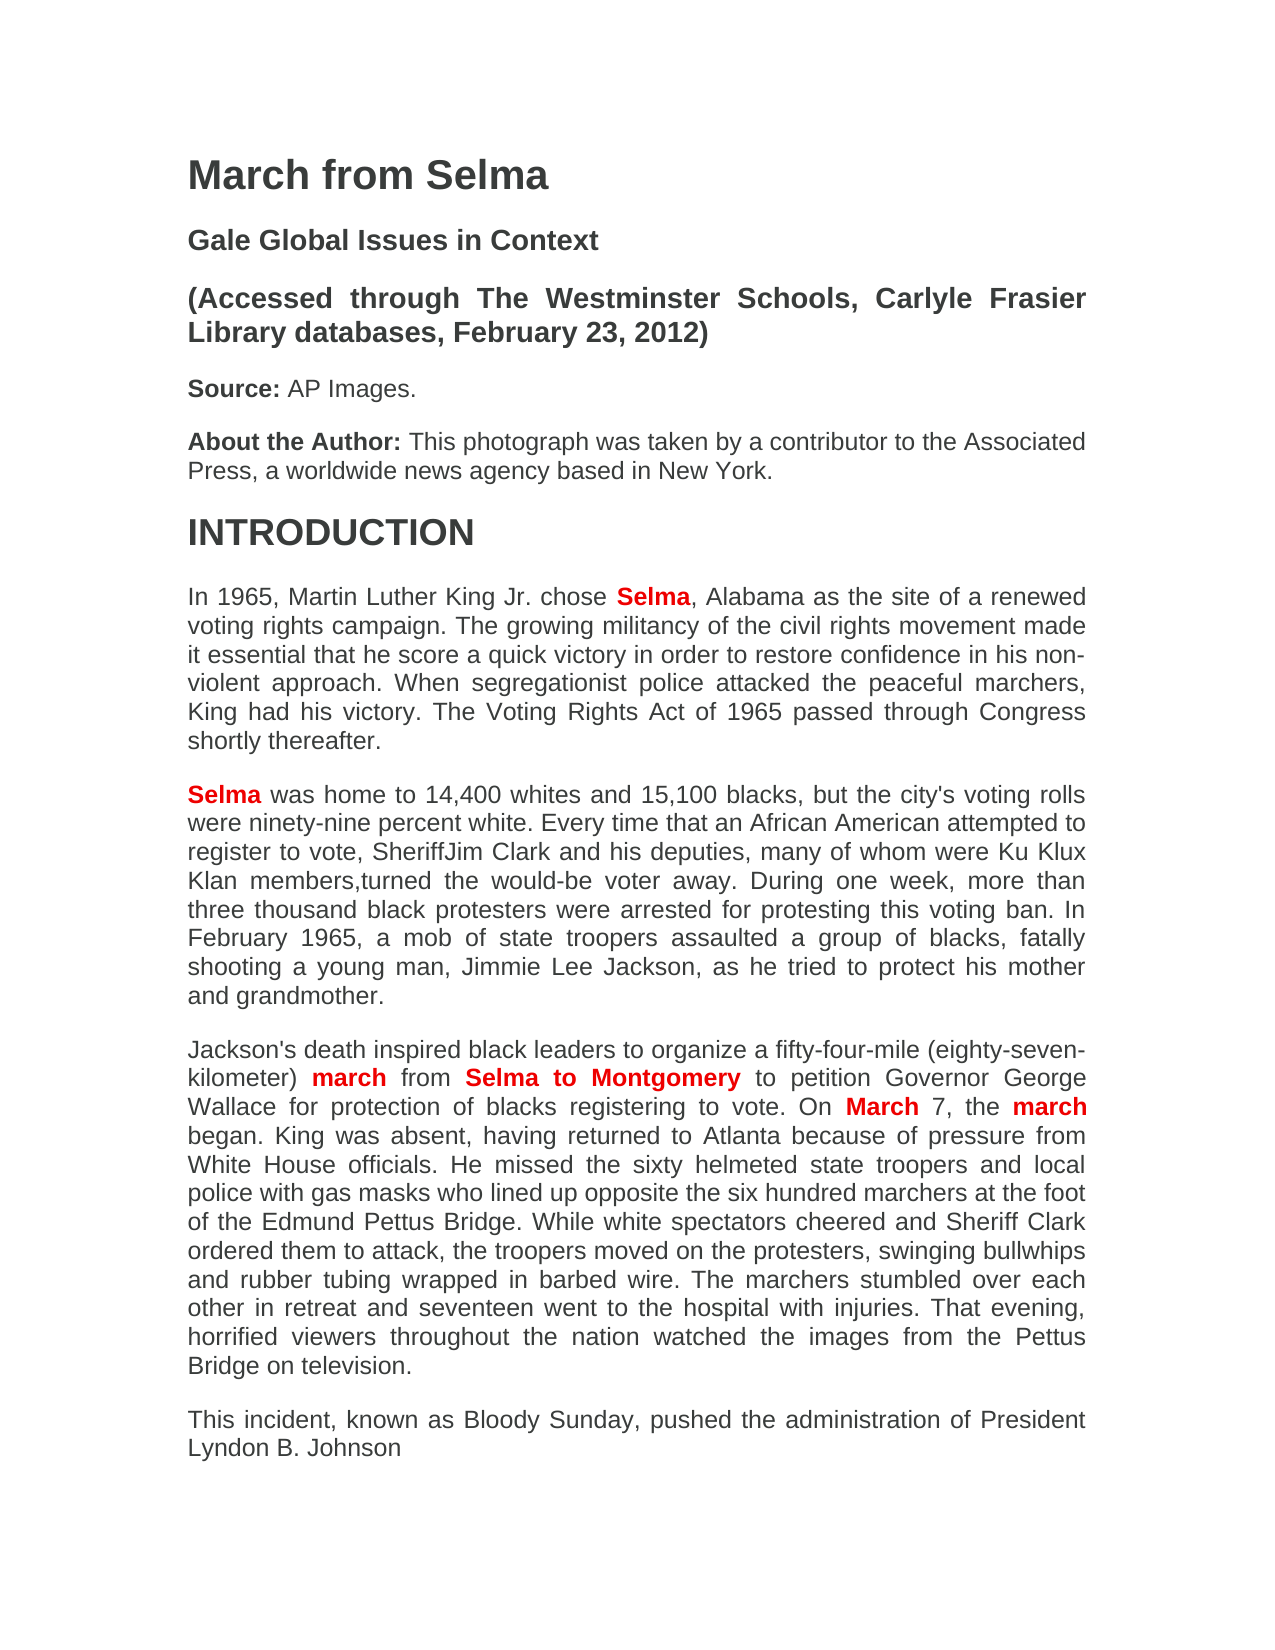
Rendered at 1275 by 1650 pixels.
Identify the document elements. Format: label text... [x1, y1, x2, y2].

text Jackson's death inspired black leaders to organize a fifty-four-mile (eighty-seven-kilometer) march from Selma to Montgomery to petition Governor George Wallace for protection of blacks registering to vote. On March 7, the march began. King was absent, having returned to Atlanta because of pressure from White House officials. He missed the sixty helmeted state troopers and local police with gas masks who lined up opposite the six hundred marchers at the foot of the Edmund Pettus Bridge. While white spectators cheered and Sheriff Clark ordered them to attack, the troopers moved on the protesters, swinging bullwhips and rubber tubing wrapped in barbed wire. The marchers stumbled over each other in retreat and seventeen went to the hospital with injuries. That evening, horrified viewers throughout the nation watched the images from the Pettus Bridge on television. [187, 1034, 1087, 1379]
text INTRODUCTION [187, 510, 1087, 553]
text March from Selma [187, 150, 1087, 198]
text This incident, known as Bloody Sunday, pushed the administration of President Lyndon B. Johnson [187, 1404, 1087, 1462]
text Gale Global Issues in Context [187, 223, 1087, 256]
text (Accessed through The Westminster Schools, Carlyle Frasier Library databases, February 23, 2012) [187, 281, 1087, 348]
text About the Author: This photograph was taken by a contributor to the Associated Press, a worldwide news agency based in New York. [187, 427, 1087, 485]
text In 1965, Martin Luther King Jr. chose Selma, Alabama as the site of a renewed voting rights campaign. The growing militancy of the civil rights movement made it essential that he score a quick victory in order to restore confidence in his non-violent approach. When segregationist police attacked the peaceful marchers, King had his victory. The Voting Rights Act of 1965 passed through Congress shortly thereafter. [187, 582, 1087, 754]
text Source: AP Images. [187, 373, 1087, 402]
text Selma was home to 14,400 whites and 15,100 blacks, but the city's voting rolls were ninety-nine percent white. Every time that an African American attempted to register to vote, SheriffJim Clark and his deputies, many of whom were Ku Klux Klan members,turned the would-be voter away. During one week, more than three thousand black protesters were arrested for protesting this voting ban. In February 1965, a mob of state troopers assaulted a group of blacks, fatally shooting a young man, Jimmie Lee Jackson, as he tried to protect his mother and grandmother. [187, 779, 1087, 1009]
